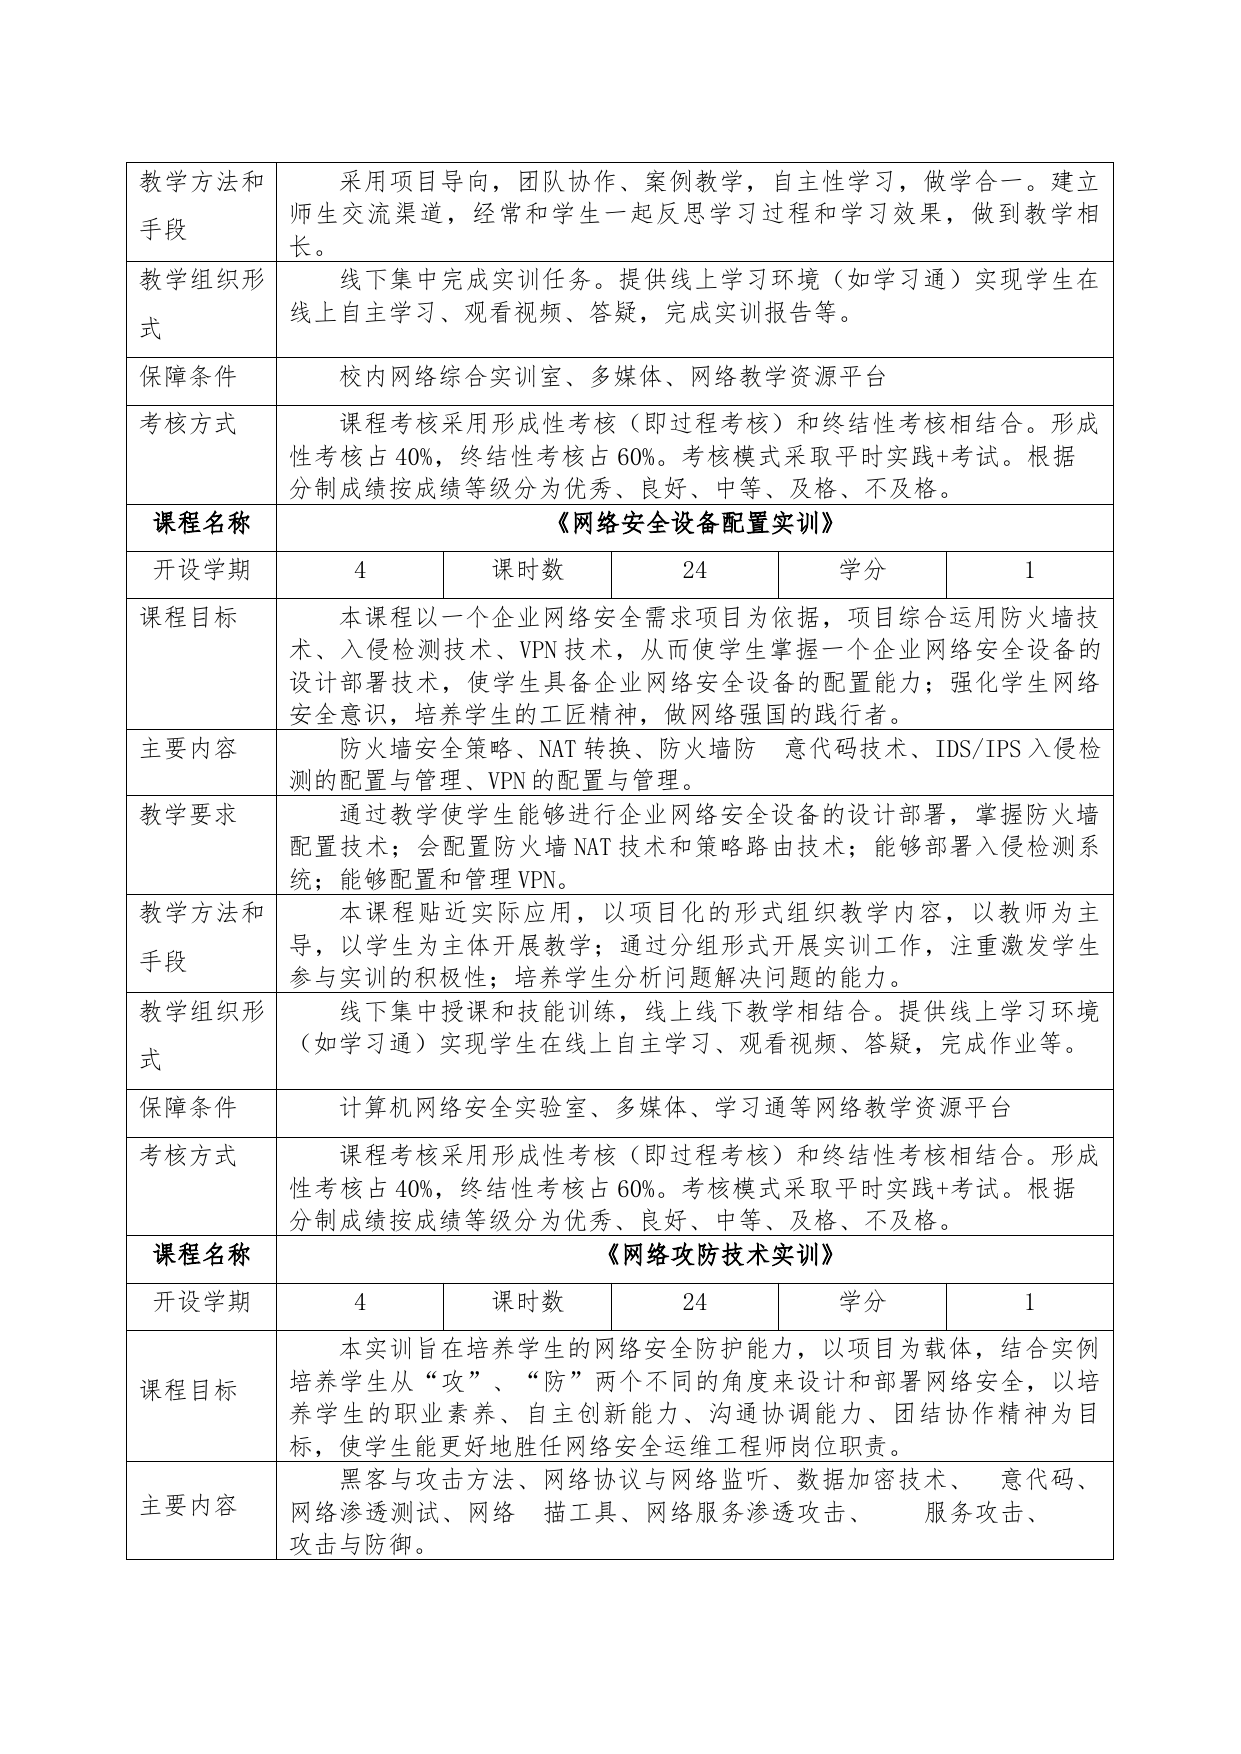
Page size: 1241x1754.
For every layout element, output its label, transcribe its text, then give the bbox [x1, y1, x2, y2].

table_cell 4 [277, 552, 443, 598]
table_cell 开设学期 [127, 1284, 276, 1330]
table_cell 教学组织形式 [127, 262, 276, 357]
table_cell 24 [612, 552, 778, 598]
table_cell 4 [277, 1284, 443, 1330]
table_cell 保障条件 [127, 1090, 276, 1137]
table_cell 课程名称 [127, 505, 276, 551]
table_cell 课程名称 [127, 1236, 276, 1282]
table_cell 《网络攻防技术实训》 [277, 1236, 1113, 1282]
table_cell 教学方法和手段 [127, 895, 276, 992]
table_cell 考核方式 [127, 406, 276, 503]
table_cell 教学要求 [127, 796, 276, 894]
table_cell 主要内容 [127, 1462, 276, 1559]
table_cell 考核方式 [127, 1138, 276, 1235]
table_cell 课程目标 [127, 1331, 276, 1461]
table_cell 本课程贴近实际应用，以项目化的形式组织教学内容，以教师为主导，以学生为主体开展教学；通过分组形式开展实训工作，注重激发学生参与实训的积极性；培养学生分析问题解决问题的能力。 [277, 895, 1113, 992]
table_cell 学分 [779, 552, 946, 598]
table_cell 黑客与攻击方法、网络协议与网络监听、数据加密技术、恶意代码、网络渗透测试、网络扫描工具、网络服务渗透攻击、拒绝服务攻击、欺骗攻击与防御。 [277, 1462, 1113, 1559]
table_cell 课时数 [444, 1284, 611, 1330]
table_cell 防火墙安全策略、NAT转换、防火墙防恶意代码技术、IDS/IPS入侵检测的配置与管理、VPN的配置与管理。 [277, 730, 1113, 795]
table_cell 教学方法和手段 [127, 163, 276, 261]
table_cell 计算机网络安全实验室、多媒体、学习通等网络教学资源平台 [277, 1090, 1113, 1137]
table_cell 校内网络综合实训室、多媒体、网络教学资源平台 [277, 358, 1113, 405]
table_cell 线下集中完成实训任务。提供线上学习环境（如学习通）实现学生在线上自主学习、观看视频、答疑，完成实训报告等。 [277, 262, 1113, 357]
table_cell 24 [612, 1284, 778, 1330]
table_cell 保障条件 [127, 358, 276, 405]
table_cell 开设学期 [127, 552, 276, 598]
table_cell 课程考核采用形成性考核（即过程考核）和终结性考核相结合。形成性考核占40%，终结性考核占60%。考核模式采取平时实践+考试。根据百分制成绩按成绩等级分为优秀、良好、中等、及格、不及格。 [277, 1138, 1113, 1235]
table_cell 《网络安全设备配置实训》 [277, 505, 1113, 551]
table_cell 本课程以一个企业网络安全需求项目为依据，项目综合运用防火墙技术、入侵检测技术、VPN技术，从而使学生掌握一个企业网络安全设备的设计部署技术，使学生具备企业网络安全设备的配置能力；强化学生网络安全意识，培养学生的工匠精神，做网络强国的践行者。 [277, 599, 1113, 729]
table_cell 教学组织形式 [127, 993, 276, 1089]
table_cell 主要内容 [127, 730, 276, 795]
table_cell 采用项目导向，团队协作、案例教学，自主性学习，做学合一。建立师生交流渠道，经常和学生一起反思学习过程和学习效果，做到教学相长。 [277, 163, 1113, 261]
table_cell 学分 [779, 1284, 946, 1330]
table_cell 1 [947, 552, 1113, 598]
table_cell 课程目标 [127, 599, 276, 729]
table_cell 课时数 [444, 552, 611, 598]
table_cell 本实训旨在培养学生的网络安全防护能力，以项目为载体，结合实例培养学生从“攻”、“防”两个不同的角度来设计和部署网络安全，以培养学生的职业素养、自主创新能力、沟通协调能力、团结协作精神为目标，使学生能更好地胜任网络安全运维工程师岗位职责。 [277, 1331, 1113, 1461]
table_cell 课程考核采用形成性考核（即过程考核）和终结性考核相结合。形成性考核占40%，终结性考核占60%。考核模式采取平时实践+考试。根据百分制成绩按成绩等级分为优秀、良好、中等、及格、不及格。 [277, 406, 1113, 503]
table_cell 线下集中授课和技能训练，线上线下教学相结合。提供线上学习环境（如学习通）实现学生在线上自主学习、观看视频、答疑，完成作业等。 [277, 993, 1113, 1089]
table_cell 1 [947, 1284, 1113, 1330]
table_cell 通过教学使学生能够进行企业网络安全设备的设计部署，掌握防火墙配置技术；会配置防火墙NAT技术和策略路由技术；能够部署入侵检测系统；能够配置和管理VPN。 [277, 796, 1113, 894]
